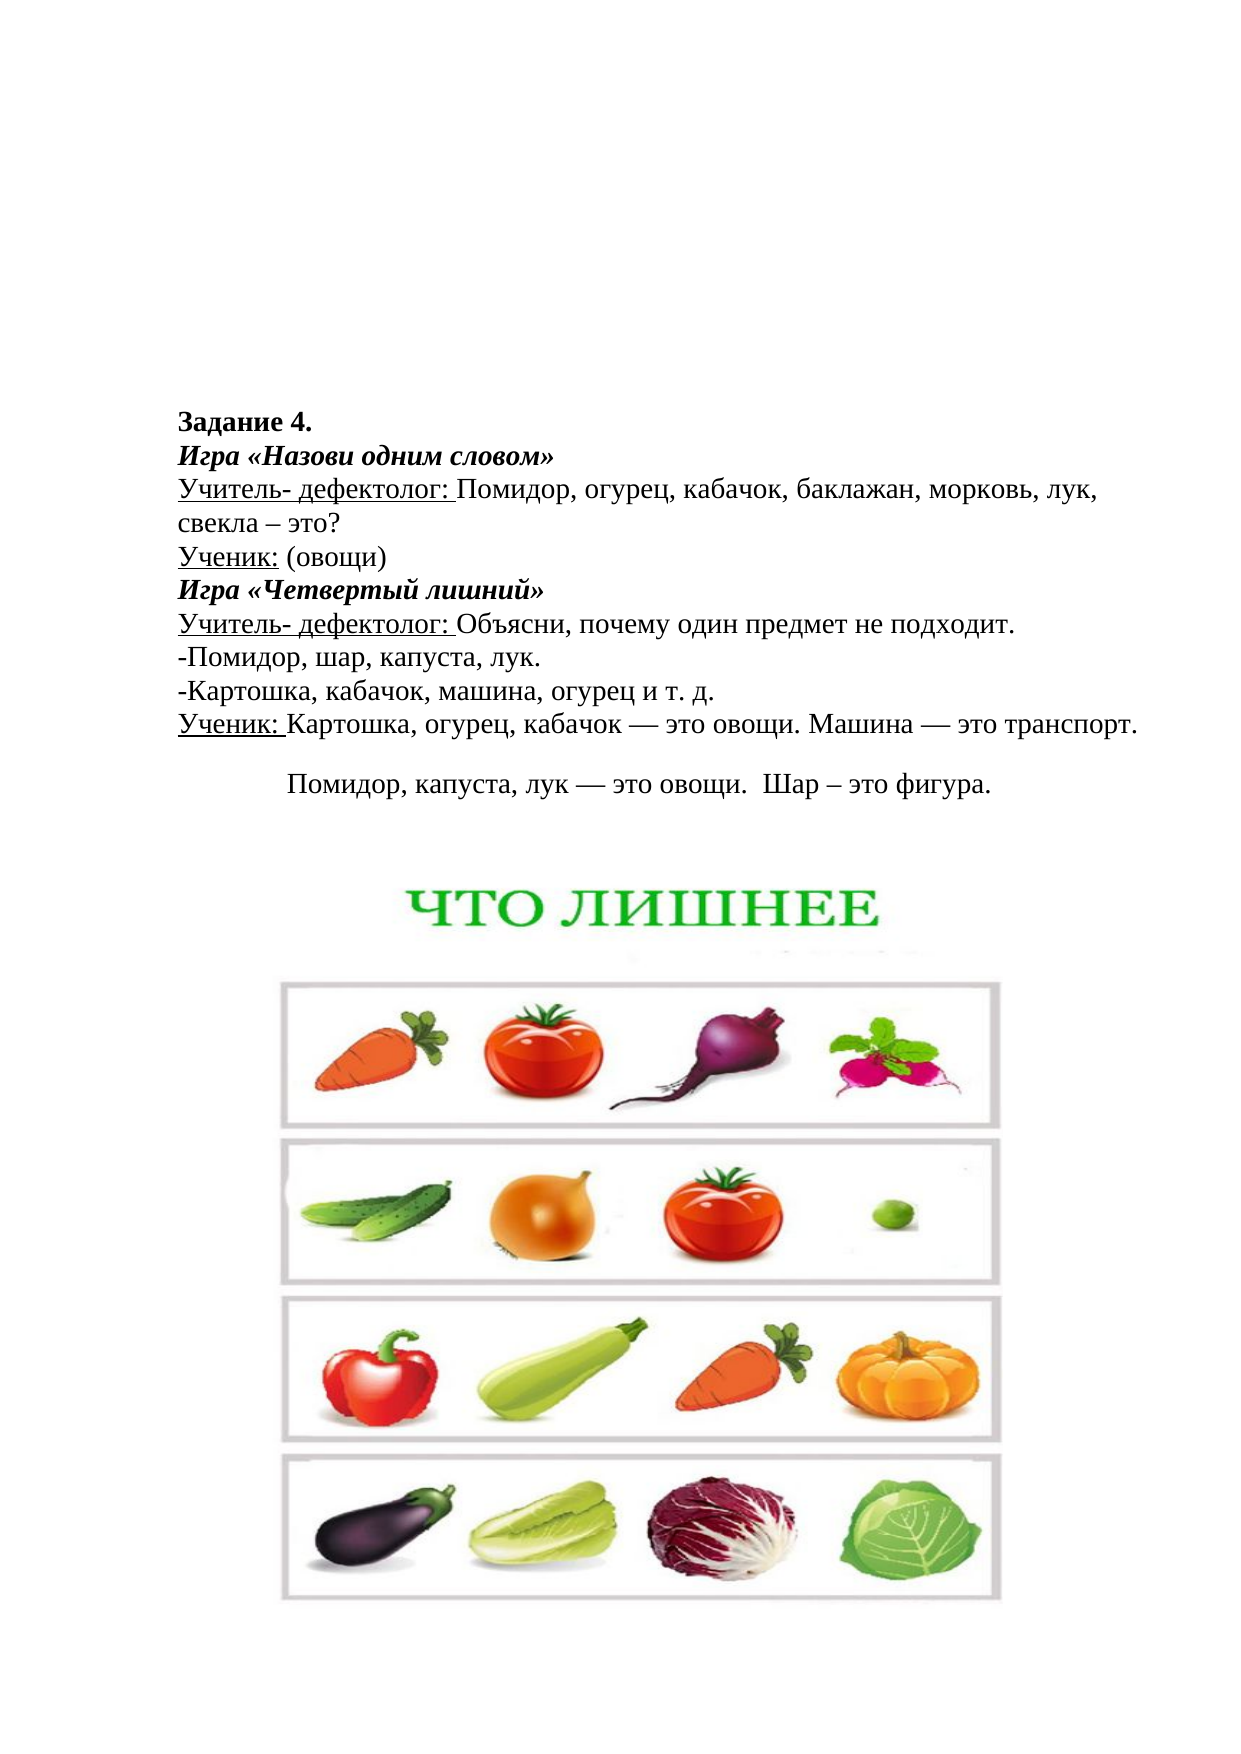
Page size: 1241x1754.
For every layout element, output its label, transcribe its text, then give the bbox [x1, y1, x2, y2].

text Учитель- дефектолог: Объясни, почему один предмет не подходит. -Помидор, шар, капуста, лук. -Картошка, кабачок, машина, огурец и т. д. [177, 606, 1152, 706]
text Учитель- дефектолог: Помидор, огурец, кабачок, баклажан, морковь, лук, свекла – это? [177, 472, 1152, 539]
text Ученик: Картошка, огурец, кабачок — это овощи. Машина — это транспорт. [177, 706, 1152, 740]
text Помидор, капуста, лук — это овощи. Шар – это фигура. [177, 766, 1152, 799]
text Задание 4. Игра «Назови одним словом» [177, 404, 1152, 472]
picture [272, 878, 1004, 1622]
text Ученик: (овощи) Игра «Четвертый лишний» [177, 539, 1152, 606]
